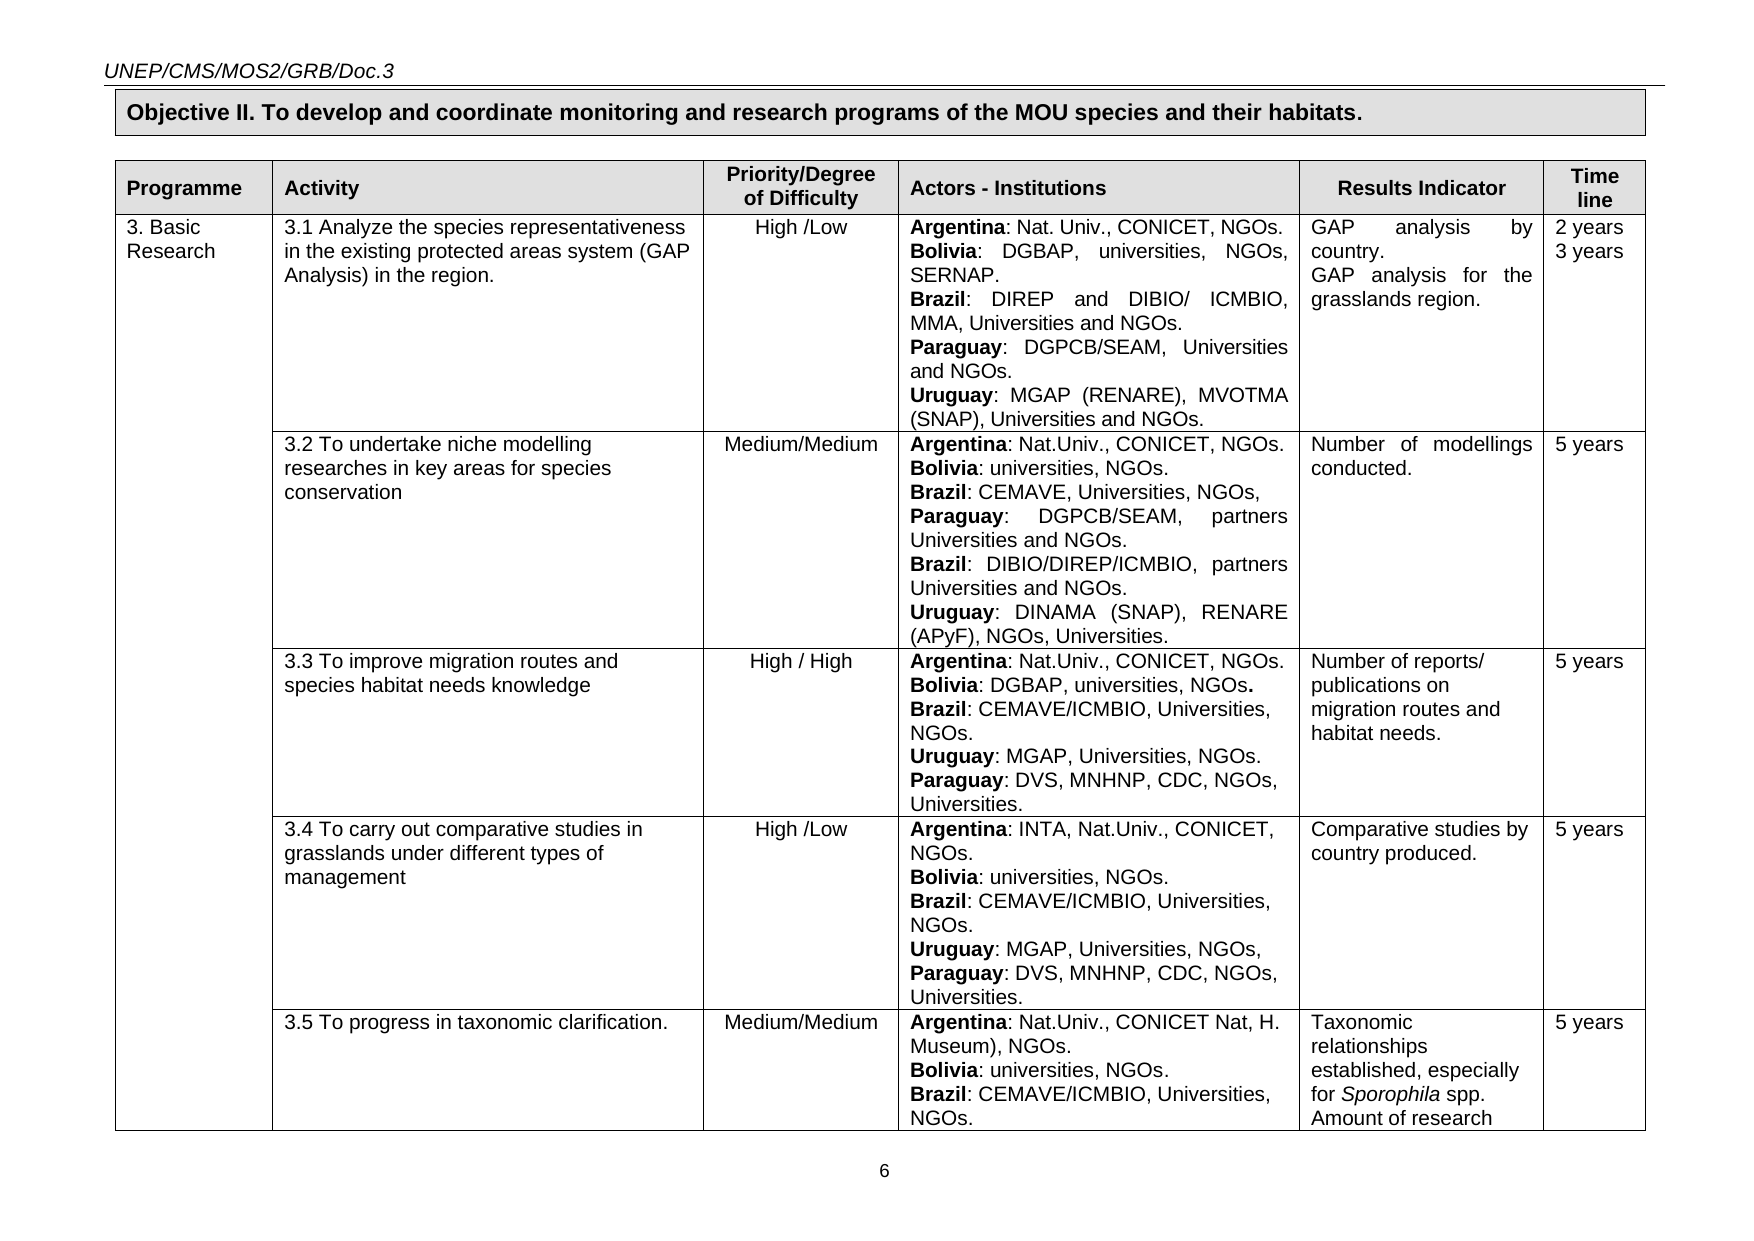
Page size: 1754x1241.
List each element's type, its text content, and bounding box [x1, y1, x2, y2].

table_cell Comparative studies by country produced. [1300, 817, 1543, 1009]
table_header Priority/Degree of Difficulty [704, 161, 898, 214]
table_cell Number of modellings conducted. [1300, 432, 1543, 647]
table_cell Argentina: INTA, Nat.Univ., CONICET, NGOs. Bolivia: universities, NGOs. Brazil: CEMAVE/ICMBIO, Universities, NGOs. Uruguay: MGAP, Universities, NGOs, Paraguay: DVS, MNHNP, CDC, NGOs, Universities. [899, 817, 1299, 1009]
table_cell 3. Basic Research [116, 215, 272, 1130]
table_cell High /Low [704, 817, 898, 1009]
table_cell 5 years [1544, 817, 1645, 1009]
table_header Objective II. To develop and coordinate monitoring and research programs of the MOU species and their habitats. [116, 90, 1645, 135]
table_cell 3.4 To carry out comparative studies in grasslands under different types of management [273, 817, 703, 1009]
table_cell Argentina: Nat.Univ., CONICET, NGOs. Bolivia: universities, NGOs. Brazil: CEMAVE, Universities, NGOs, Paraguay: DGPCB/SEAM, partners Universities and NGOs. Brazil: DIBIO/DIREP/ICMBIO, partners Universities and NGOs. Uruguay: DINAMA (SNAP), RENARE (APyF), NGOs, Universities. [899, 432, 1299, 647]
table_cell High /Low [704, 215, 898, 431]
table_cell 5 years [1544, 649, 1645, 816]
table_cell 3.2 To undertake niche modelling researches in key areas for species conservation [273, 432, 703, 647]
table_cell 2 years 3 years [1544, 215, 1645, 431]
table_header Actors - Institutions [899, 161, 1299, 214]
table_header Time line [1544, 161, 1645, 214]
table_header Activity [273, 161, 703, 214]
table_cell 5 years [1544, 1010, 1645, 1130]
table_cell 5 years [1544, 432, 1645, 647]
table_cell Medium/Medium [704, 432, 898, 647]
table_cell Argentina: Nat.Univ., CONICET, NGOs. Bolivia: DGBAP, universities, NGOs. Brazil: CEMAVE/ICMBIO, Universities, NGOs. Uruguay: MGAP, Universities, NGOs. Paraguay: DVS, MNHNP, CDC, NGOs, Universities. [899, 649, 1299, 816]
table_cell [899, 1010, 1299, 1130]
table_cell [273, 1010, 703, 1130]
table_cell 3.1 Analyze the species representativeness in the existing protected areas system (GAP Analysis) in the region. [273, 215, 703, 431]
table_header Results Indicator [1300, 161, 1543, 214]
table_header Programme [116, 161, 272, 214]
table_cell Medium/Medium [704, 1010, 898, 1130]
table_cell 3.3 To improve migration routes and species habitat needs knowledge [273, 649, 703, 816]
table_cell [1300, 1010, 1543, 1130]
table_cell GAP analysis by country. GAP analysis for the grasslands region. [1300, 215, 1543, 431]
table_cell Number of reports/ publications on migration routes and habitat needs. [1300, 649, 1543, 816]
table_cell Argentina: Nat. Univ., CONICET, NGOs. Bolivia: DGBAP, universities, NGOs, SERNAP. Brazil: DIREP and DIBIO/ ICMBIO, MMA, Universities and NGOs. Paraguay: DGPCB/SEAM, Universities and NGOs. Uruguay: MGAP (RENARE), MVOTMA (SNAP), Universities and NGOs. [899, 215, 1299, 431]
table_cell High / High [704, 649, 898, 816]
